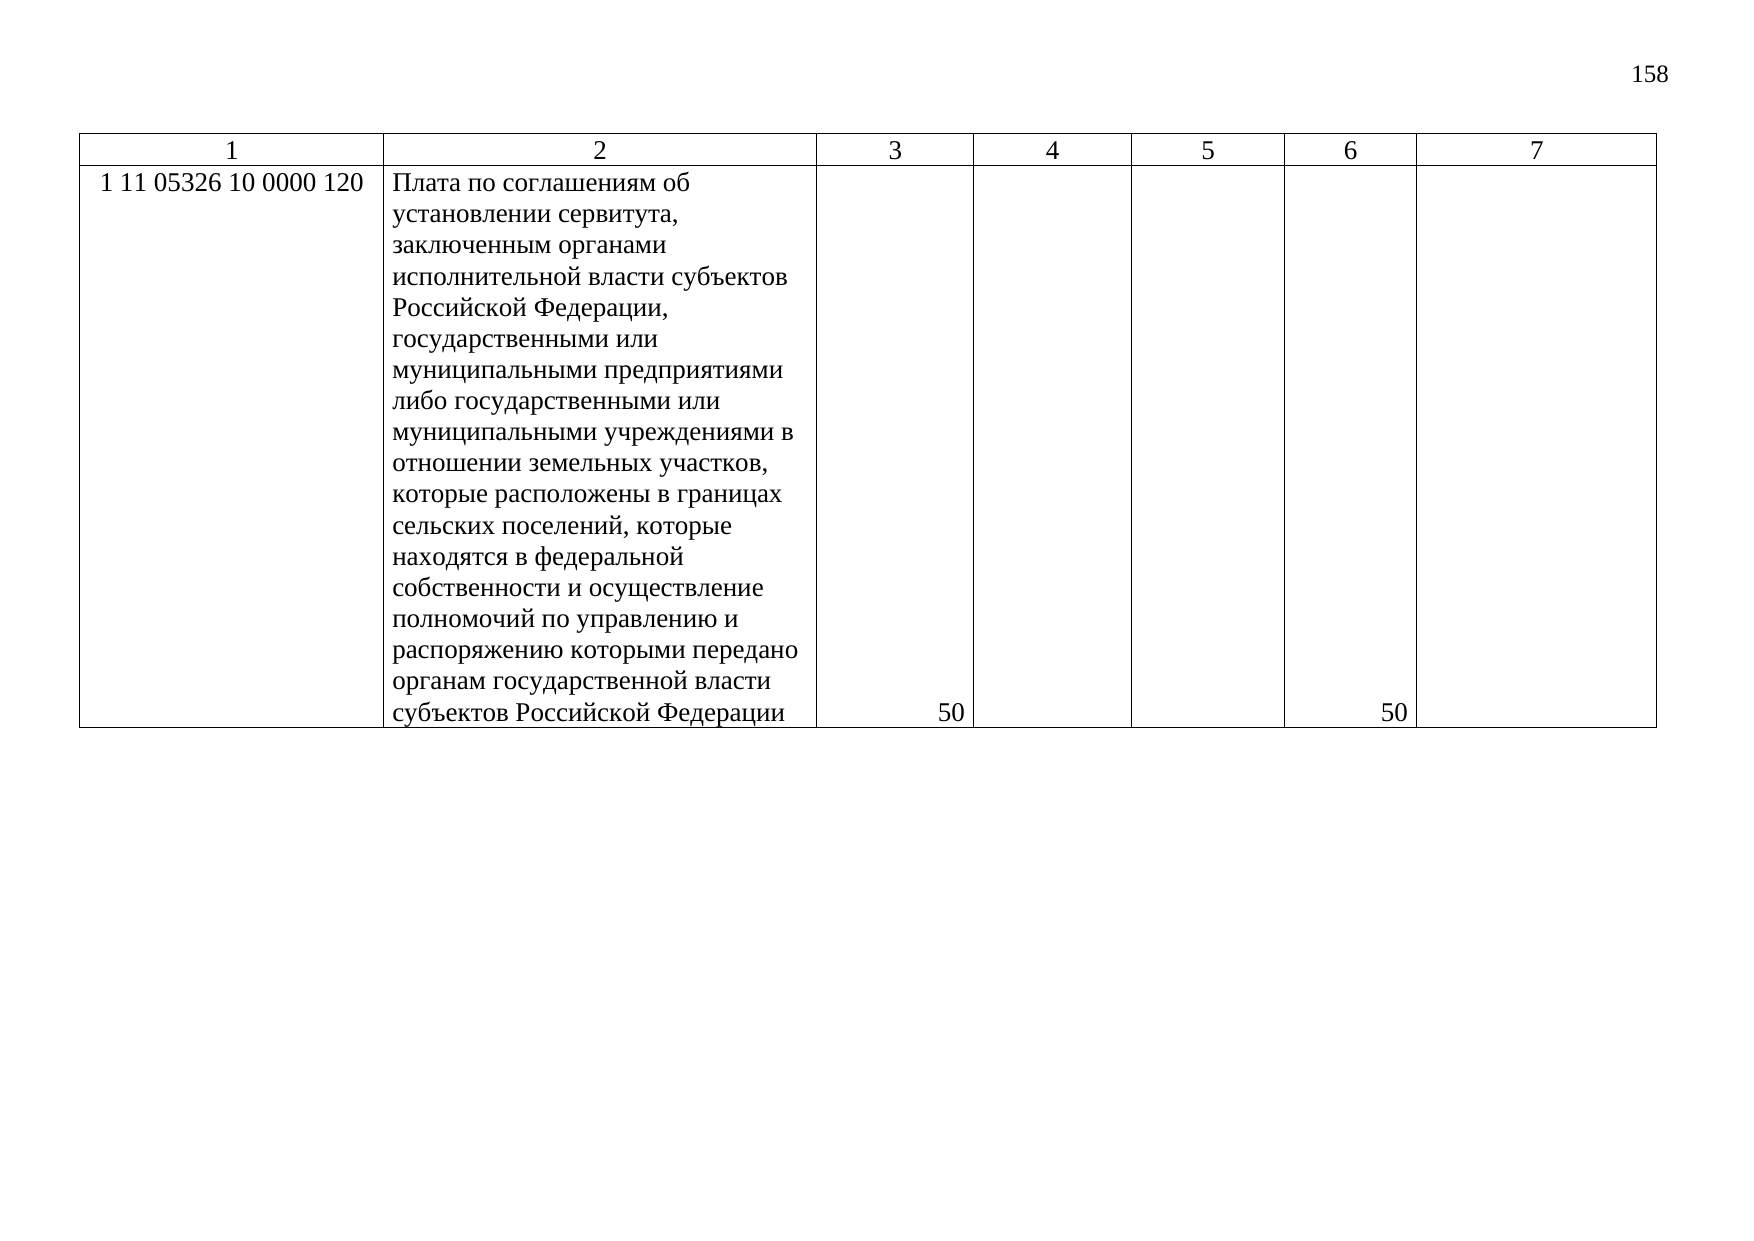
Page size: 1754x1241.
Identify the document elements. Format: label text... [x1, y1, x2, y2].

table_header 7 [1417, 134, 1656, 165]
table_header 6 [1285, 134, 1416, 165]
table_header 1 [80, 134, 383, 165]
table_cell 50 [1285, 166, 1416, 727]
table_cell Плата по соглашениям об установлении сервитута, заключенным органами исполнительной власти субъектов Российской Федерации, государственными или муниципальными предприятиями либо государственными или муниципальными учреждениями в отношении земельных участков, которые расположены в границах сельских поселений, которые находятся в федеральной собственности и осуществление полномочий по управлению и распоряжению которыми передано органам государственной власти субъектов Российской Федерации [384, 166, 816, 727]
table_cell 1 11 05326 10 0000 120 [80, 166, 383, 727]
table_header 3 [817, 134, 973, 165]
table_cell [974, 166, 1131, 727]
table_cell [1132, 166, 1284, 727]
table_header 4 [974, 134, 1131, 165]
table_header 5 [1132, 134, 1284, 165]
table_cell [1417, 166, 1656, 727]
table_cell 50 [817, 166, 973, 727]
table_header 2 [384, 134, 816, 165]
